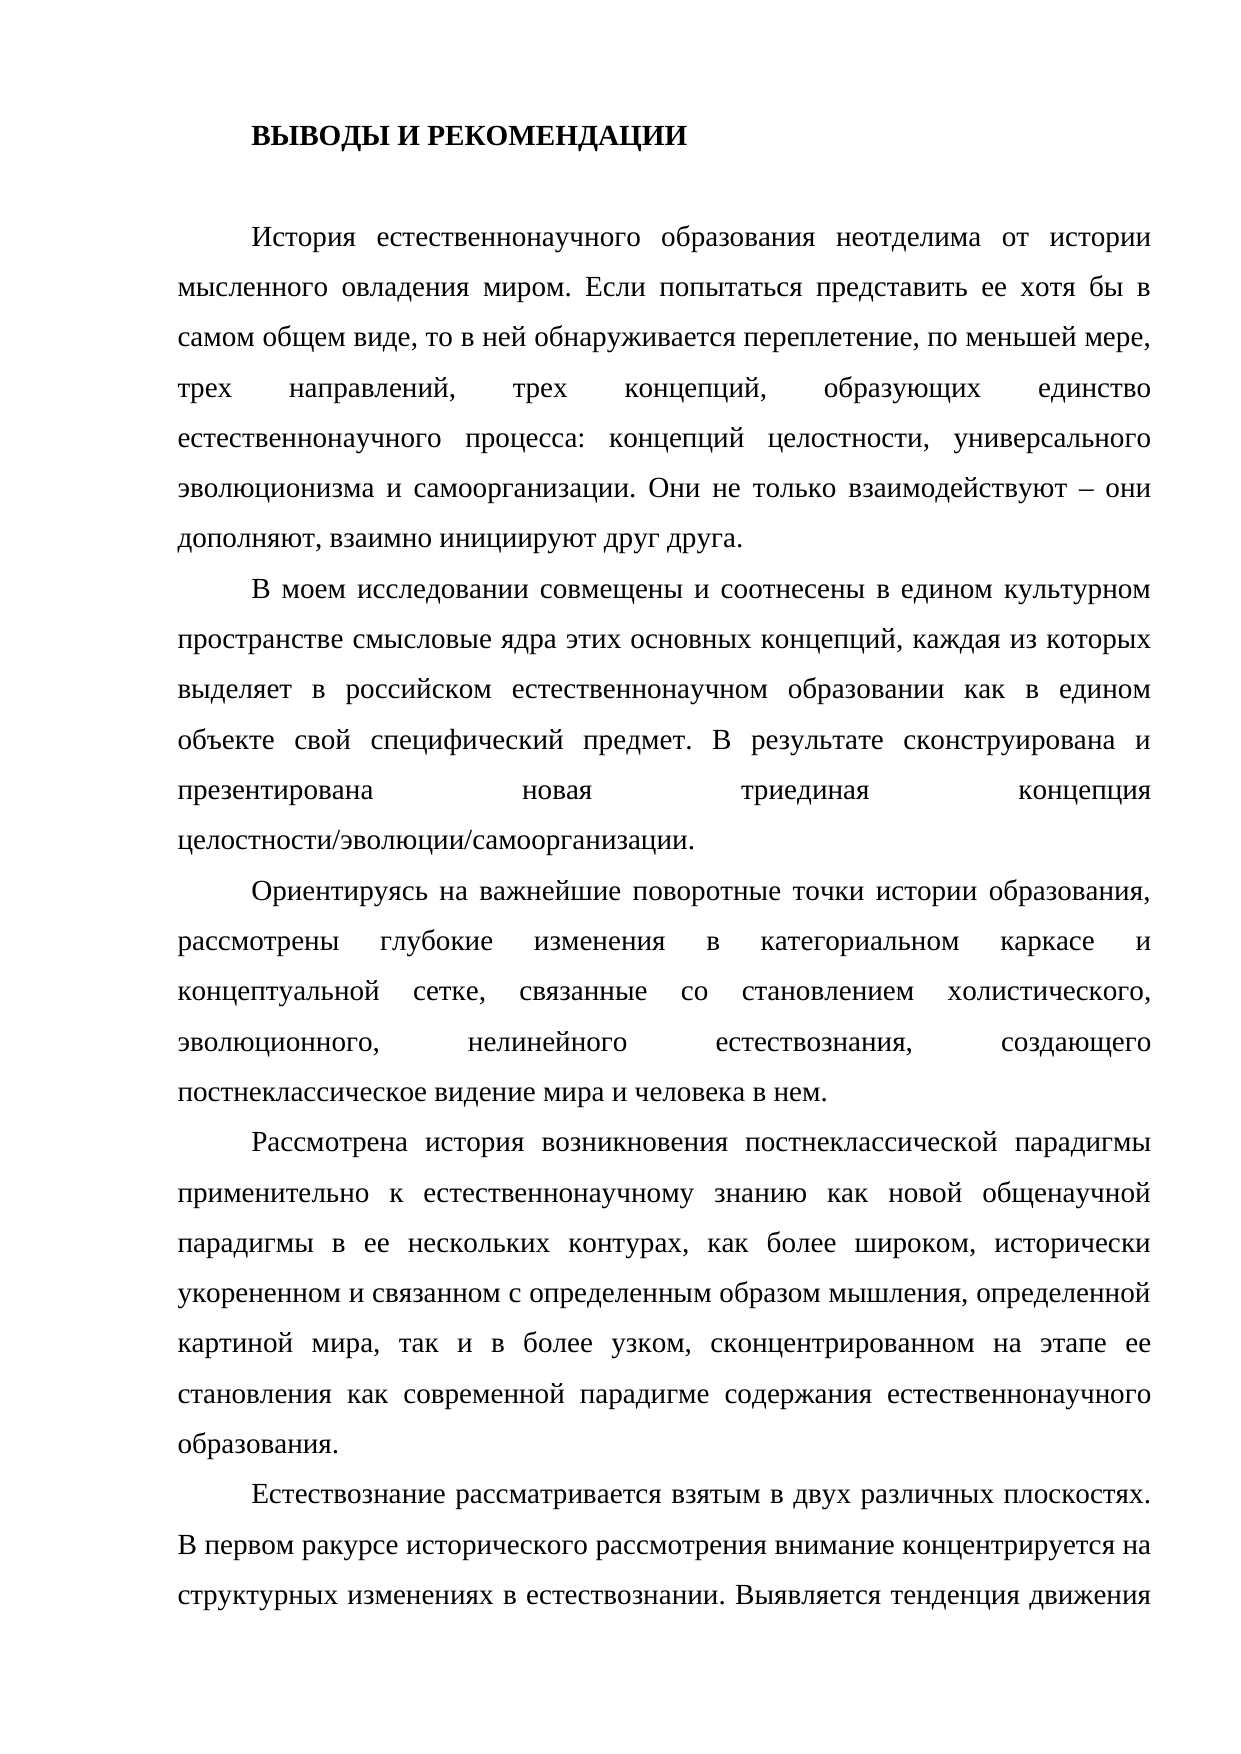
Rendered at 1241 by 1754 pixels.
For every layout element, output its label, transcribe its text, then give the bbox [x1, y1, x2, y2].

text Рассмотрена история возникновения постнеклассической парадигмы применительно к естественнонаучному знанию как новой общенаучной парадигмы в ее нескольких контурах, как более широком, исторически укорененном и связанном с определенным образом мышления, определенной картиной мира, так и в более узком, сконцентрированном на этапе ее становления как современной парадигме содержания естественнонаучного образования. [177, 1124, 1152, 1460]
text Ориентируясь на важнейшие поворотные точки истории образования, рассмотрены глубокие изменения в категориальном каркасе и концептуальной сетке, связанные со становлением холистического, эволюционного, нелинейного естествознания, создающего постнеклассическое видение мира и человека в нем. [177, 873, 1152, 1108]
text В моем исследовании совмещены и соотнесены в едином культурном пространстве смысловые ядра этих основных концепций, каждая из которых выделяет в российском естественнонаучном образовании как в едином объекте свой специфический предмет. В результате сконструирована и презентирована новая триединая концепция целостности/эволюции/самоорганизации. [177, 571, 1152, 856]
text ВЫВОДЫ И РЕКОМЕНДАЦИИ [177, 118, 1152, 152]
text История естественнонаучного образования неотделима от истории мысленного овладения миром. Если попытаться представить ее хотя бы в самом общем виде, то в ней обнаруживается переплетение, по меньшей мере, трех направлений, трех концепций, образующих единство естественнонаучного процесса: концепций целостности, универсального эволюционизма и самоорганизации. Они не только взаимодействуют – они дополняют, взаимно инициируют друг друга. [177, 219, 1152, 554]
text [177, 1477, 1152, 1611]
